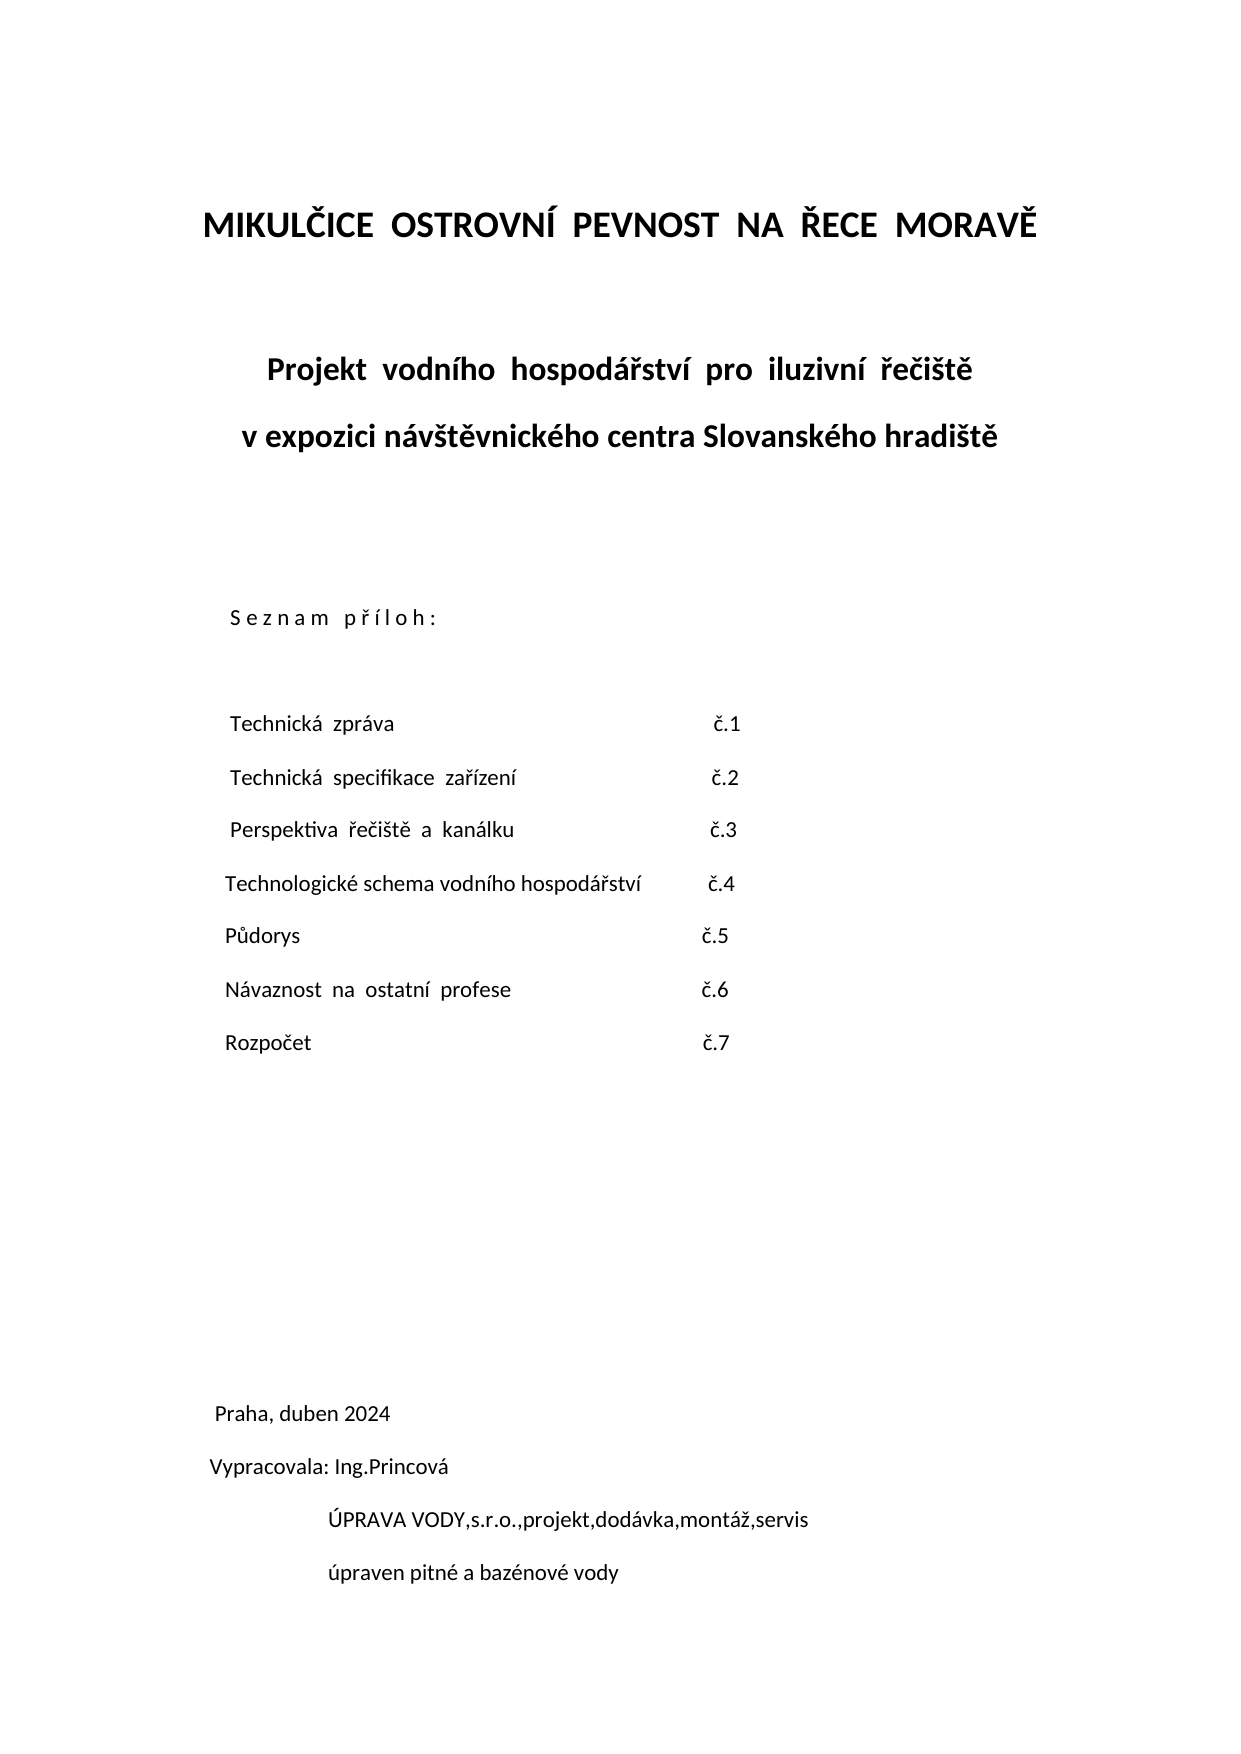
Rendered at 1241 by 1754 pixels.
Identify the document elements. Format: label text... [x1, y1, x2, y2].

text Perspektiva řečiště a kanálku č.3 [148, 816, 1093, 844]
text úpraven pitné a bazénové vody [148, 1558, 1093, 1586]
text Vypracovala: Ing.Princová [148, 1452, 1093, 1480]
text Technologické schema vodního hospodářství č.4 [148, 869, 1093, 897]
text Půdorys č.5 [148, 922, 1093, 950]
text Praha, duben 2024 [148, 1399, 1093, 1427]
text ÚPRAVA VODY,s.r.o.,projekt,dodávka,montáž,servis [148, 1505, 1093, 1533]
text Technická specifikace zařízení č.2 [148, 763, 1093, 791]
text S e z n a m p ř í l o h : [148, 603, 1093, 632]
text Projekt vodního hospodářství pro iluzivní řečiště [148, 348, 1093, 388]
text Technická zpráva č.1 [148, 709, 1093, 738]
text MIKULČICE OSTROVNÍ PEVNOST NA ŘECE MORAVĚ [148, 201, 1093, 246]
text Rozpočet č.7 [148, 1028, 1093, 1056]
text Návaznost na ostatní profese č.6 [148, 975, 1093, 1003]
text v expozici návštěvnického centra Slovanského hradiště [148, 415, 1093, 456]
